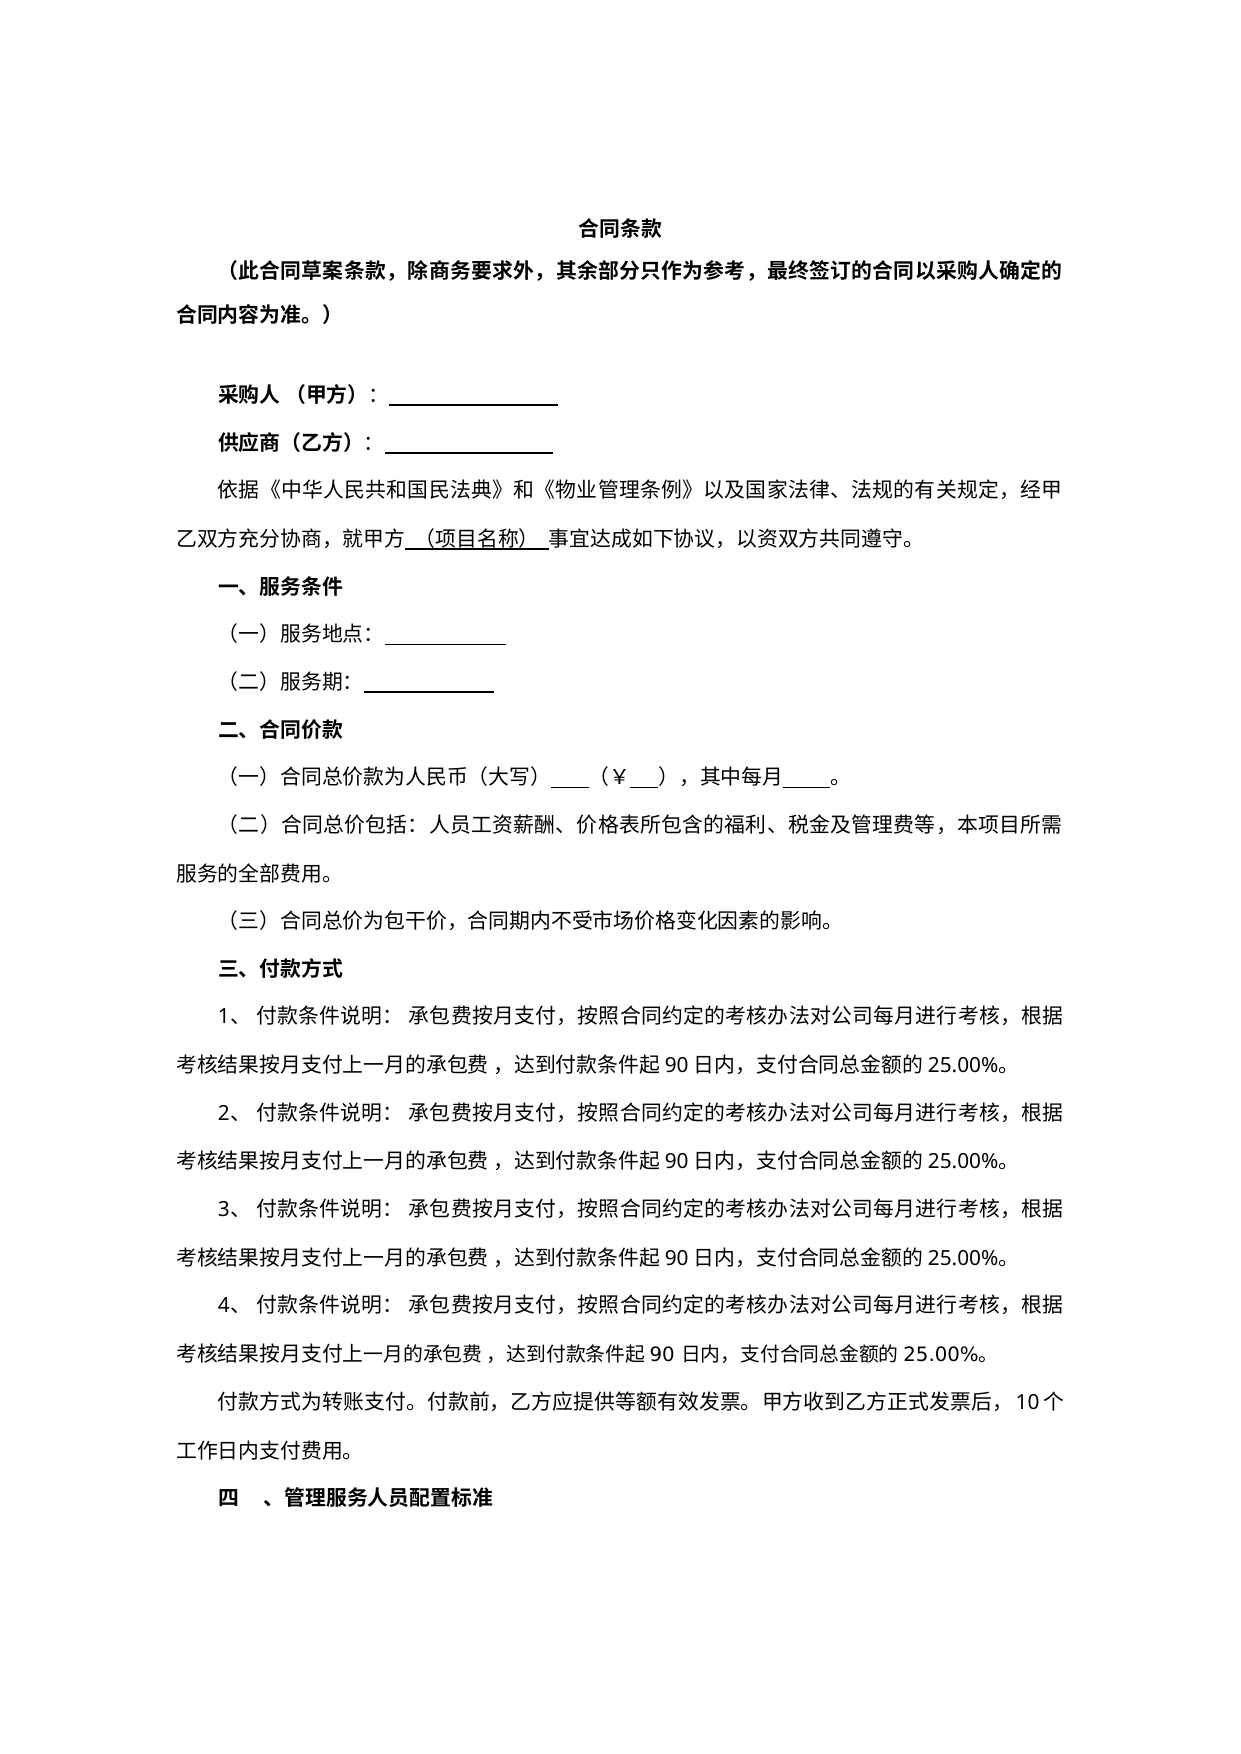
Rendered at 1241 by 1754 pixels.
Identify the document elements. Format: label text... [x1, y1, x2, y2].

text 2、 付款条件说明： 承包费按月支付，按照合同约定的考核办法对公司每月进行考核，根据考核结果按月支付上一月的承包费 ，达到付款条件起 90 日内，支付合同总金额的 25.00%。 [176, 1095, 1064, 1176]
text 4、 付款条件说明： 承包费按月支付，按照合同约定的考核办法对公司每月进行考核，根据考核结果按月支付上一月的承包费 ，达到付款条件起 90 日内，支付合同总金额的 25.00%。 [176, 1288, 1064, 1369]
text （三）合同总价为包干价，合同期内不受市场价格变化因素的影响。 [176, 903, 1064, 936]
text 四 、管理服务人员配置标准 [176, 1480, 1064, 1513]
text 一、服务条件 [176, 569, 1064, 601]
text 依据《中华人民共和国民法典》和《物业管理条例》以及国家法律、法规的有关规定，经甲乙双方充分协商，就甲方 （项目名称） 事宜达成如下协议，以资双方共同遵守。 [176, 473, 1064, 554]
text （二）服务期： [176, 664, 1064, 697]
text （一）合同总价款为人民币（大写） （￥ ），其中每月 。 [176, 759, 1064, 792]
text 3、 付款条件说明： 承包费按月支付，按照合同约定的考核办法对公司每月进行考核，根据考核结果按月支付上一月的承包费 ，达到付款条件起 90 日内，支付合同总金额的 25.00%。 [176, 1191, 1064, 1272]
text 1、 付款条件说明： 承包费按月支付，按照合同约定的考核办法对公司每月进行考核，根据考核结果按月支付上一月的承包费 ，达到付款条件起 90 日内，支付合同总金额的 25.00%。 [176, 998, 1064, 1080]
text 三、付款方式 [176, 951, 1064, 983]
text （二）合同总价包括：人员工资薪酬、价格表所包含的福利、税金及管理费等，本项目所需服务的全部费用。 [176, 807, 1064, 888]
text （此合同草案条款，除商务要求外，其余部分只作为参考，最终签订的合同以采购人确定的合同内容为准。） [176, 243, 1064, 331]
text 合同条款 [176, 211, 1064, 243]
text 二、合同价款 [176, 712, 1064, 744]
text 采购人 （甲方）： [176, 377, 1064, 410]
text 供应商（乙方）： [176, 425, 1064, 457]
text 付款方式为转账支付。付款前，乙方应提供等额有效发票。甲方收到乙方正式发票后，10个工作日内支付费用。 [176, 1384, 1064, 1465]
text （一）服务地点： [176, 617, 1064, 649]
